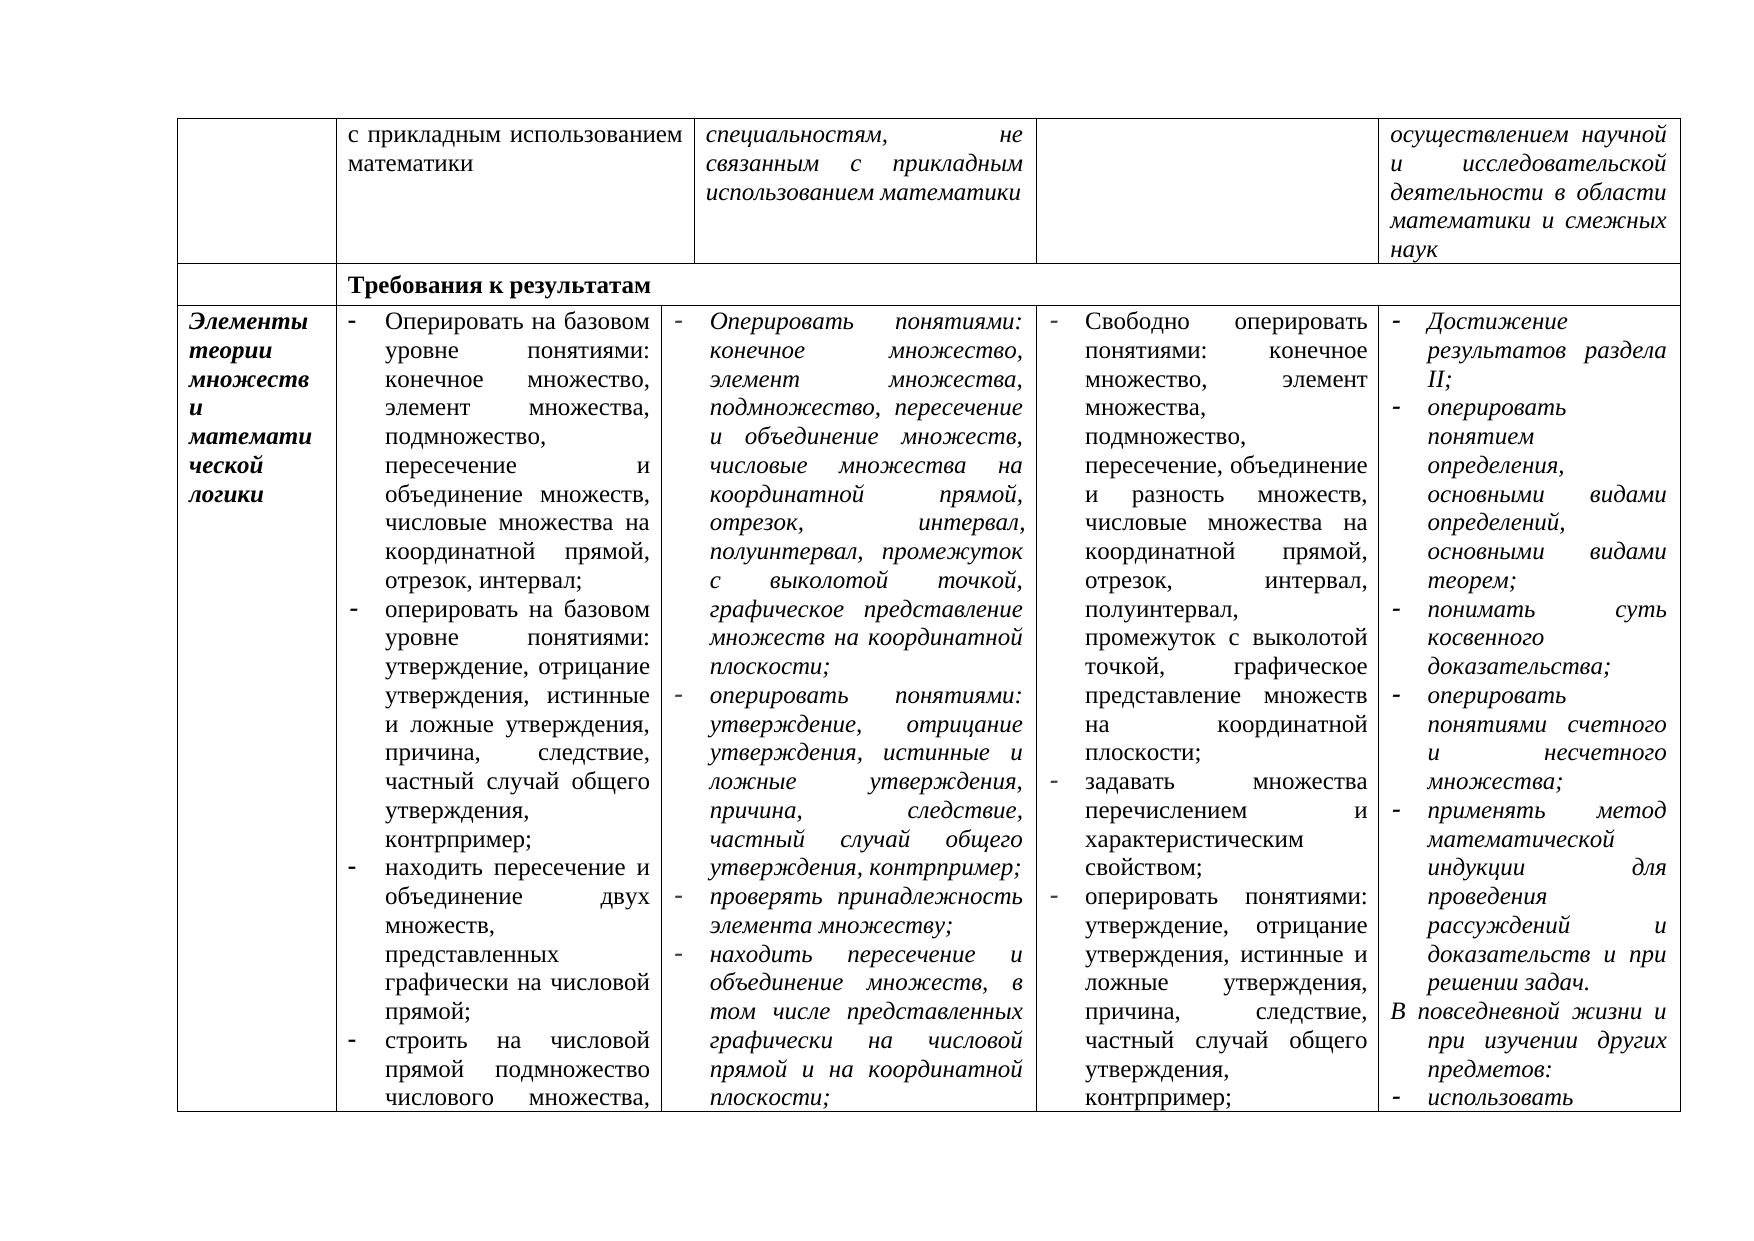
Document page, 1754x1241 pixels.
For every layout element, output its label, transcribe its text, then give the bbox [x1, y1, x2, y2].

table_cell Требования к результатам [337, 264, 1680, 305]
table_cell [337, 119, 694, 263]
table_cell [1037, 306, 1378, 1111]
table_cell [178, 306, 336, 1111]
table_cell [178, 119, 336, 263]
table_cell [1037, 119, 1378, 263]
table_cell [662, 306, 1036, 1111]
table_cell [178, 264, 336, 305]
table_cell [1379, 306, 1680, 1111]
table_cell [695, 119, 1036, 263]
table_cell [337, 306, 661, 1111]
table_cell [1379, 119, 1680, 263]
